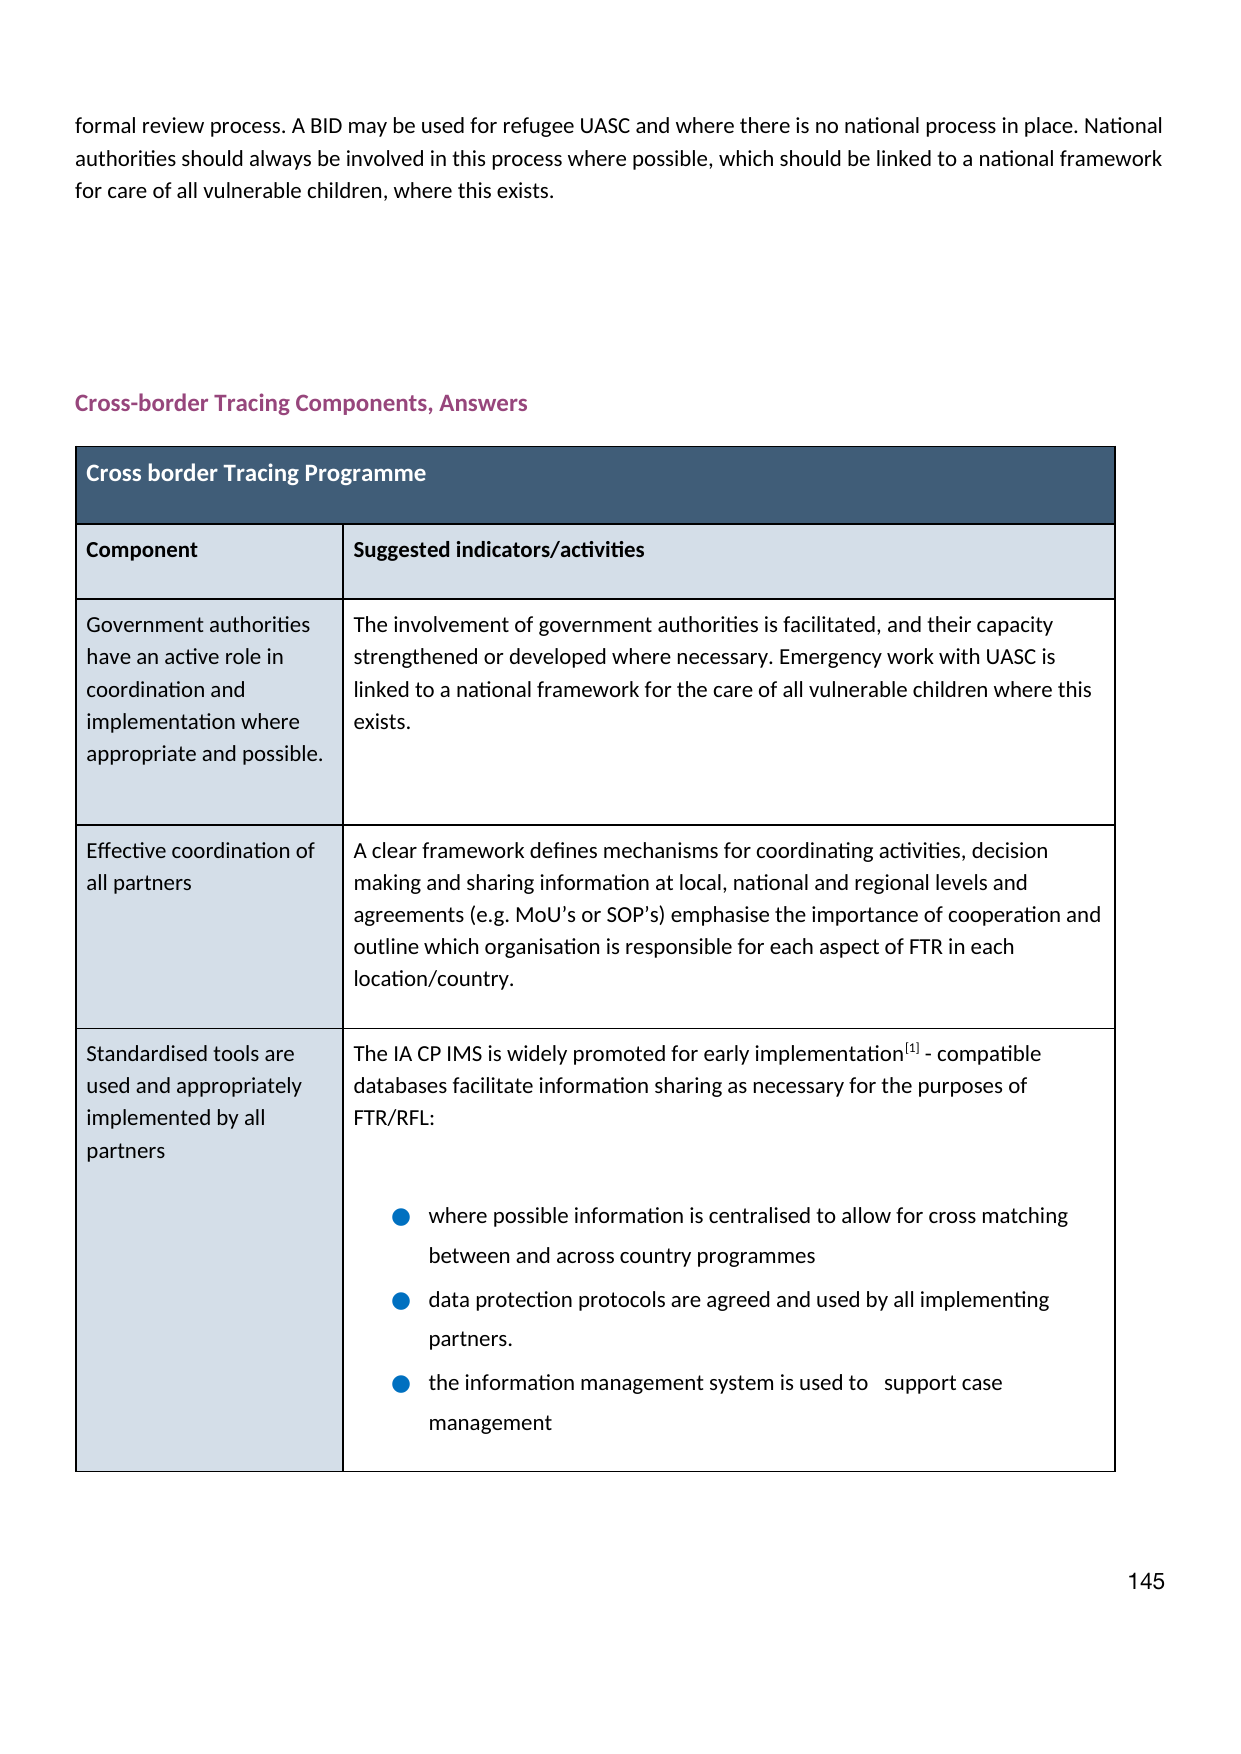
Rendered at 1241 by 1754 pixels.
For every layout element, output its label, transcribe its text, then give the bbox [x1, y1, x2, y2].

table_cell Effective coordination of all partners [77, 826, 342, 1028]
table_header Cross border Tracing Programme [77, 447, 1114, 523]
table_cell The involvement of government authorities is facilitated, and their capacity strengthened or developed where necessary. Emergency work with UASC is linked to a national framework for the care of all vulnerable children where this exists. [344, 600, 1114, 824]
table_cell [344, 1029, 1114, 1471]
table_cell Suggested indicators/activities [344, 525, 1114, 598]
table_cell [77, 1029, 342, 1471]
table_cell A clear framework defines mechanisms for coordinating activities, decision making and sharing information at local, national and regional levels and agreements (e.g. MoU’s or SOP’s) emphasise the importance of cooperation and outline which organisation is responsible for each aspect of FTR in each location/country. [344, 826, 1114, 1028]
table_cell Government authorities have an active role in coordination and implementation where appropriate and possible. [77, 600, 342, 824]
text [75, 111, 1165, 204]
table_cell Component [77, 525, 342, 598]
text Cross-border Tracing Components, Answers [75, 387, 1165, 417]
